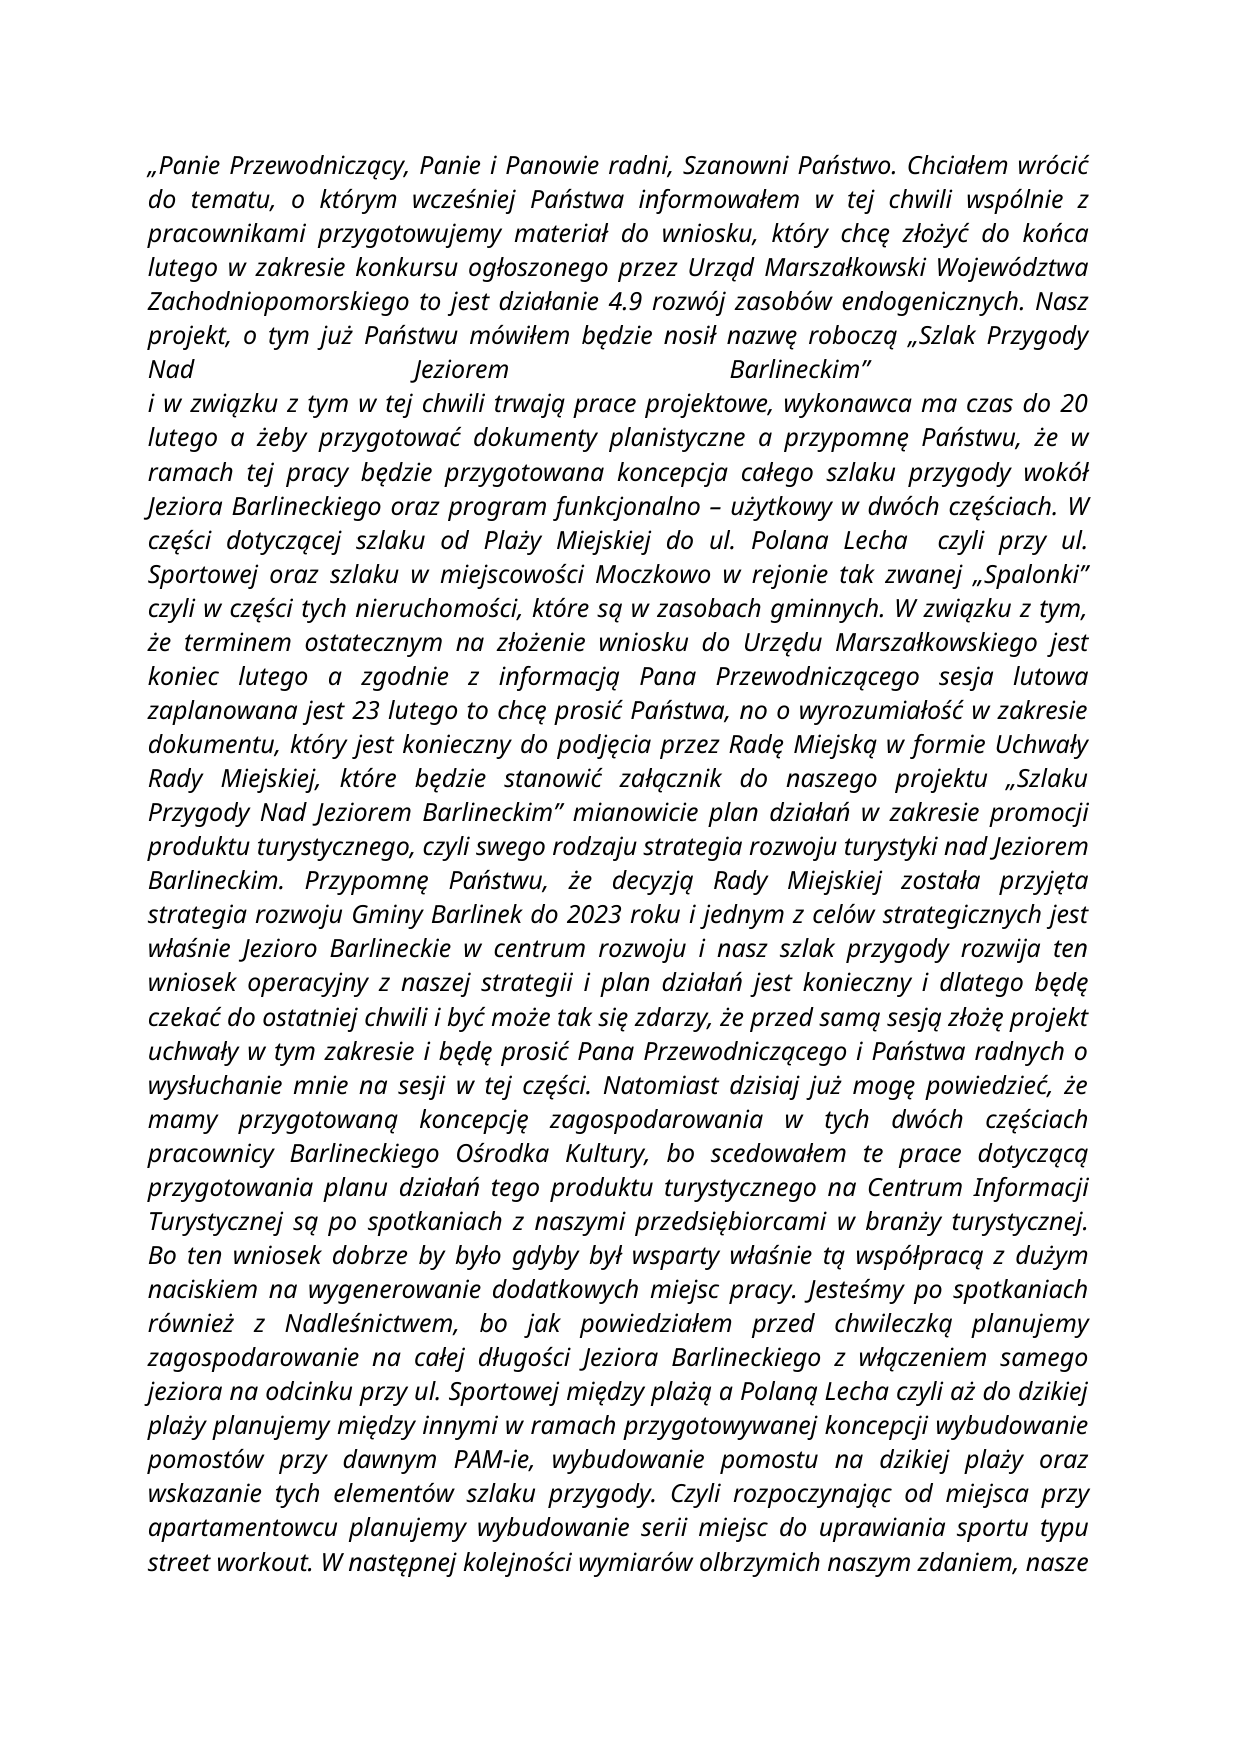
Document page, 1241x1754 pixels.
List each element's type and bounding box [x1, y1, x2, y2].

text [148, 148, 1093, 1578]
